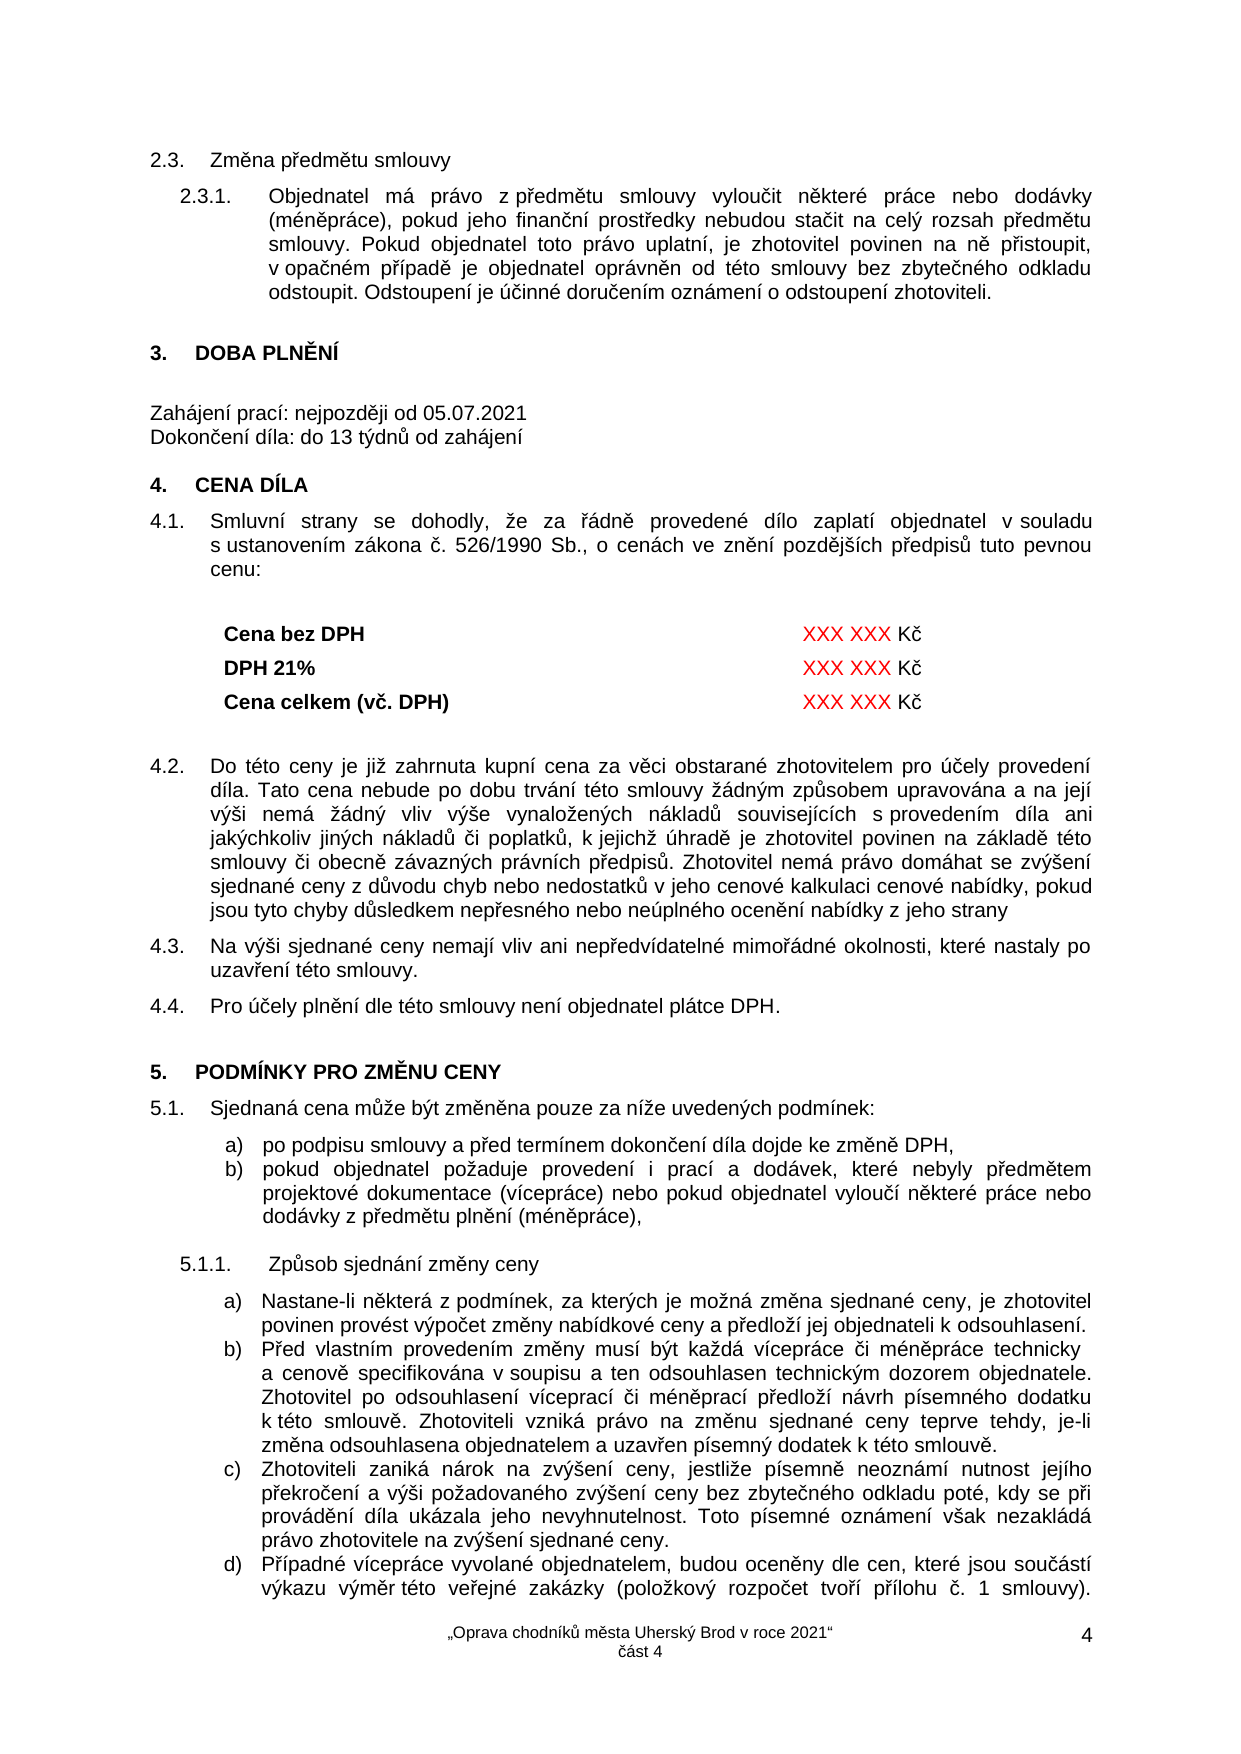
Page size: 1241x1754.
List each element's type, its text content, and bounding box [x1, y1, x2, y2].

subtitle Změna předmětu smlouvy [150, 148, 1093, 172]
list Před vlastním provedením změny musí být každá vícepráce či méněpráce technicky a cenově specifikována v soupisu a ten odsouhlasen technickým dozorem objednatele. Zhotovitel po odsouhlasení víceprací či méněprací předloží návrh písemného dodatku k této smlouvě. Zhotoviteli vzniká právo na změnu sjednané ceny teprve tehdy, je-li změna odsouhlasena objednatelem a uzavřen písemný dodatek k této smlouvě. [224, 1337, 1093, 1456]
subtitle Do této ceny je již zahrnuta kupní cena za věci obstarané zhotovitelem pro účely provedení díla. Tato cena nebude po dobu trvání této smlouvy žádným způsobem upravována a na její výši nemá žádný vliv výše vynaložených nákladů souvisejících s provedením díla ani jakýchkoliv jiných nákladů či poplatků, k jejichž úhradě je zhotovitel povinen na základě této smlouvy či obecně závazných právních předpisů. Zhotovitel nemá právo domáhat se zvýšení sjednané ceny z důvodu chyb nebo nedostatků v jeho cenové kalkulaci cenové nabídky, pokud jsou tyto chyby důsledkem nepřesného nebo neúplného ocenění nabídky z jeho strany [150, 754, 1093, 921]
table_header XXX XXX Kč [608, 622, 933, 656]
list Nastane-li některá z podmínek, za kterých je možná změna sjednané ceny, je zhotovitel povinen provést výpočet změny nabídkové ceny a předloží jej objednateli k odsouhlasení. [224, 1289, 1093, 1337]
text Zahájení prací: nejpozději od 05.07.2021 [150, 401, 1093, 425]
subtitle Smluvní strany se dohodly, že za řádně provedené dílo zaplatí objednatel v souladu s ustanovením zákona č. 526/1990 Sb., o cenách ve znění pozdějších předpisů tuto pevnou cenu: [150, 509, 1093, 581]
table_cell Cena celkem (vč. DPH) [213, 690, 608, 723]
table_cell XXX XXX Kč [608, 656, 933, 690]
list Zhotoviteli zaniká nárok na zvýšení ceny, jestliže písemně neoznámí nutnost jejího překročení a výši požadovaného zvýšení ceny bez zbytečného odkladu poté, kdy se při provádění díla ukázala jeho nevyhnutelnost. Toto písemné oznámení však nezakládá právo zhotovitele na zvýšení sjednané ceny. [224, 1456, 1093, 1552]
table_cell DPH 21% [213, 656, 608, 690]
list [224, 1552, 1093, 1600]
subtitle Objednatel má právo z předmětu smlouvy vyloučit některé práce nebo dodávky (méněpráce), pokud jeho finanční prostředky nebudou stačit na celý rozsah předmětu smlouvy. Pokud objednatel toto právo uplatní, je zhotovitel povinen na ně přistoupit, v opačném případě je objednatel oprávněn od této smlouvy bez zbytečného odkladu odstoupit. Odstoupení je účinné doručením oznámení o odstoupení zhotoviteli. [179, 184, 1093, 304]
subtitle Na výši sjednané ceny nemají vliv ani nepředvídatelné mimořádné okolnosti, které nastaly po uzavření této smlouvy. [150, 934, 1093, 982]
subtitle Pro účely plnění dle této smlouvy není objednatel plátce DPH. [150, 994, 1093, 1018]
table_header Cena bez DPH [213, 622, 608, 656]
subtitle CENA DÍLA [150, 473, 1093, 497]
table_cell XXX XXX Kč [608, 690, 933, 723]
text Dokončení díla: do 13 týdnů od zahájení [150, 425, 1093, 449]
list po podpisu smlouvy a před termínem dokončení díla dojde ke změně DPH, [225, 1132, 1093, 1156]
subtitle Způsob sjednání změny ceny [179, 1252, 1093, 1276]
subtitle Sjednaná cena může být změněna pouze za níže uvedených podmínek: [150, 1096, 1093, 1120]
subtitle DOBA PLNĚNÍ [150, 340, 1093, 364]
list pokud objednatel požaduje provedení i prací a dodávek, které nebyly předmětem projektové dokumentace (vícepráce) nebo pokud objednatel vyloučí některé práce nebo dodávky z předmětu plnění (méněpráce), [225, 1156, 1093, 1228]
subtitle Podmínky pro změnu ceny [150, 1059, 1093, 1083]
